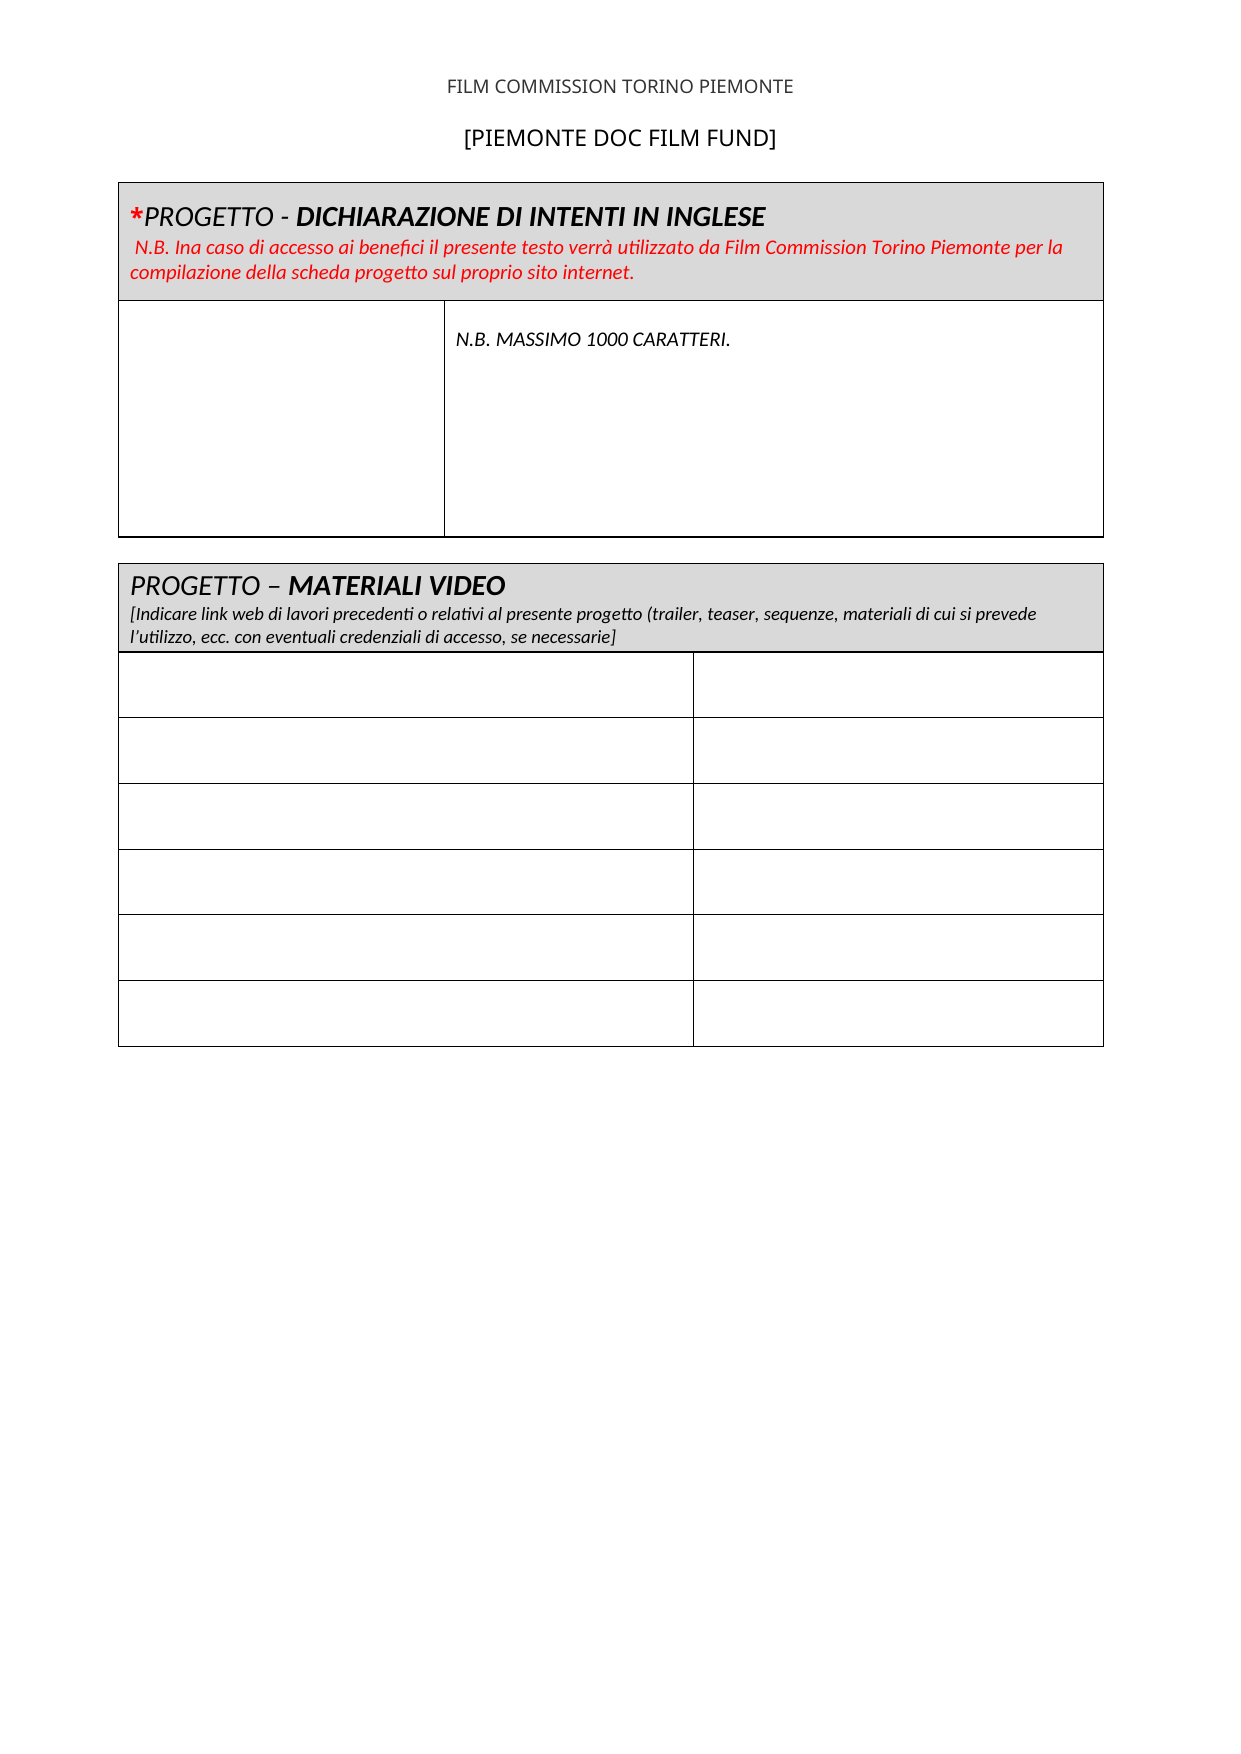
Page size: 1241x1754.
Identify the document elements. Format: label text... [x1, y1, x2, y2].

table_header PROGETTO – MATERIALI VIDEO [Indicare link web di lavori precedenti o relativi al presente progetto (trailer, teaser, sequenze, materiali di cui si prevede l’utilizzo, ecc. con eventuali credenziali di accesso, se necessarie] [119, 564, 1103, 651]
table_cell [119, 784, 693, 849]
table_cell [119, 981, 693, 1046]
table_cell [694, 981, 1103, 1046]
table_cell [694, 850, 1103, 914]
table_cell [694, 653, 1103, 717]
table_cell [694, 915, 1103, 980]
table_cell [119, 718, 693, 783]
table_cell [694, 718, 1103, 783]
table_cell N.B. MASSIMO 1000 CARATTERI. [445, 301, 1103, 536]
table_cell [119, 915, 693, 980]
table_cell [119, 653, 693, 717]
table_cell [119, 850, 693, 914]
table_cell [694, 784, 1103, 849]
table_cell [119, 301, 444, 536]
table_cell *PROGETTO - DICHIARAZIONE DI INTENTI IN INGLESE N.B. Ina caso di accesso ai benefici il presente testo verrà utilizzato da Film Commission Torino Piemonte per la compilazione della scheda progetto sul proprio sito internet. [119, 183, 1103, 300]
